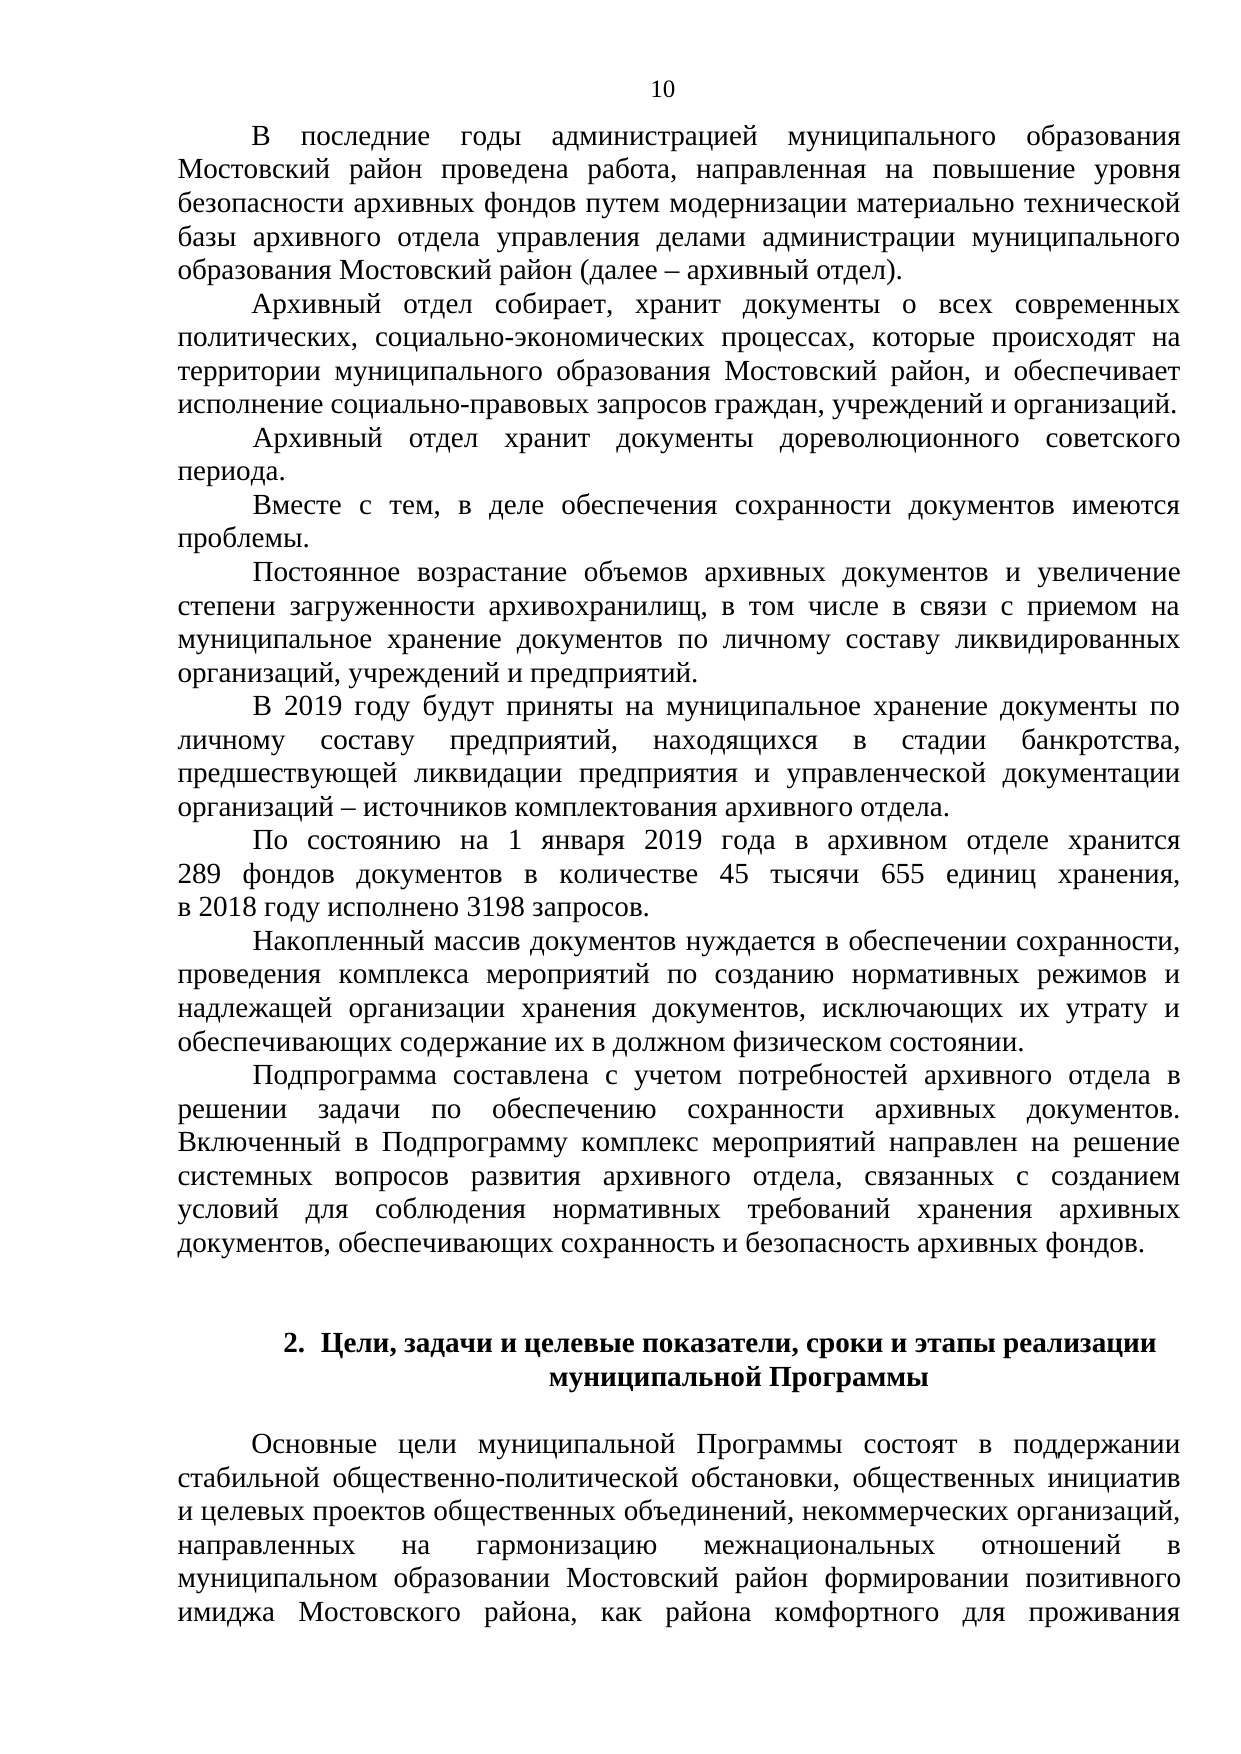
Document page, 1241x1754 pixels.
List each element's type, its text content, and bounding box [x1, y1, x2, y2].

list Цели, задачи и целевые показатели, сроки и этапы реализации муниципальной Программы [259, 1326, 1181, 1393]
list Вместе с тем, в деле обеспечения сохранности документов имеются проблемы. [177, 487, 1181, 554]
list В последние годы администрацией муниципального образования Мостовский район проведена работа, направленная на повышение уровня безопасности архивных фондов путем модернизации материально технической базы архивного отдела управления делами администрации муниципального образования Мостовский район (далее – архивный отдел). [177, 118, 1181, 286]
list Архивный отдел хранит документы дореволюционного советского периода. [177, 420, 1181, 487]
list Подпрограмма составлена с учетом потребностей архивного отдела в решении задачи по обеспечению сохранности архивных документов. Включенный в Подпрограмму комплекс мероприятий направлен на решение системных вопросов развития архивного отдела, связанных с созданием условий для соблюдения нормативных требований хранения архивных документов, обеспечивающих сохранность и безопасность архивных фондов. [177, 1057, 1181, 1258]
list Накопленный массив документов нуждается в обеспечении сохранности, проведения комплекса мероприятий по созданию нормативных режимов и надлежащей организации хранения документов, исключающих их утрату и обеспечивающих содержание их в должном физическом состоянии. [177, 923, 1181, 1057]
list По состоянию на 1 января 2019 года в архивном отделе хранится 289 фондов документов в количестве 45 тысячи 655 единиц хранения, в 2018 году исполнено 3198 запросов. [177, 822, 1181, 923]
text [177, 1426, 1181, 1627]
list Архивный отдел собирает, хранит документы о всех современных политических, социально-экономических процессах, которые происходят на территории муниципального образования Мостовский район, и обеспечивает исполнение социально-правовых запросов граждан, учреждений и организаций. [177, 286, 1181, 420]
list Постоянное возрастание объемов архивных документов и увеличение степени загруженности архивохранилищ, в том числе в связи с приемом на муниципальное хранение документов по личному составу ликвидированных организаций, учреждений и предприятий. [177, 554, 1181, 688]
list В 2019 году будут приняты на муниципальное хранение документы по личному составу предприятий, находящихся в стадии банкротства, предшествующей ликвидации предприятия и управленческой документации организаций – источников комплектования архивного отдела. [177, 688, 1181, 822]
